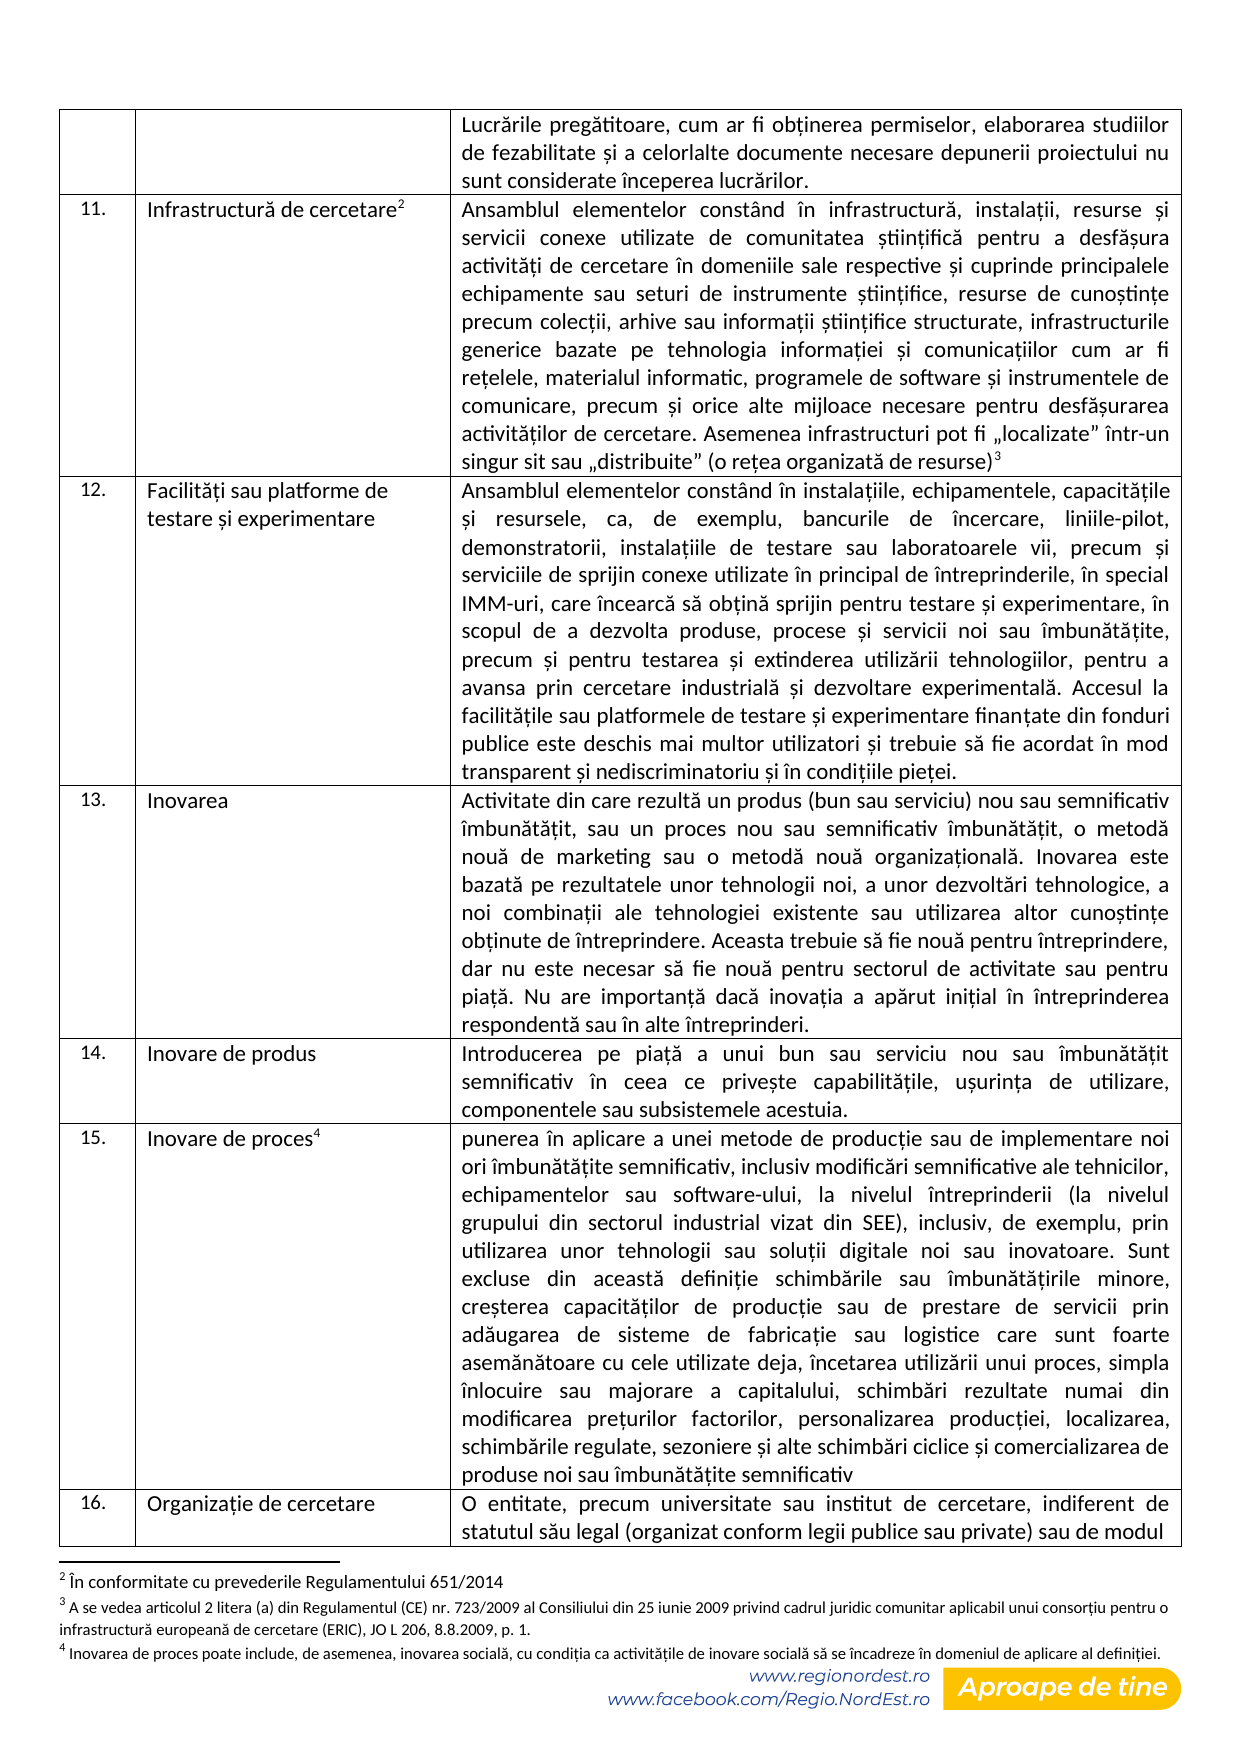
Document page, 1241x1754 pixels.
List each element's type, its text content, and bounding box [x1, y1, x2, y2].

table_cell Ansamblul elementelor constând în infrastructură, instalații, resurse și servicii conexe utilizate de comunitatea științifică pentru a desfășura activități de cercetare în domeniile sale respective și cuprinde principalele echipamente sau seturi de instrumente științifice, resurse de cunoștințe precum colecții, arhive sau informații științifice structurate, infrastructurile generice bazate pe tehnologia informației și comunicațiilor cum ar fi rețelele, materialul informatic, programele de software și instrumentele de comunicare, precum și orice alte mijloace necesare pentru desfășurarea activităților de cercetare. Asemenea infrastructuri pot fi „localizate” într-un singur sit sau „distribuite” (o rețea organizată de resurse) [451, 195, 1181, 476]
table_cell Infrastructură de cercetare [136, 195, 450, 476]
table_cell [136, 110, 450, 194]
table_cell [60, 1490, 135, 1546]
table_cell Inovare de proces [136, 1124, 450, 1488]
table_cell Facilități sau platforme de testare și experimentare [136, 477, 450, 785]
table_cell [60, 1039, 135, 1123]
table_cell Ansamblul elementelor constând în instalaţiile, echipamentele, capacităţile și resursele, ca, de exemplu, bancurile de încercare, liniile-pilot, demonstratorii, instalaţiile de testare sau laboratoarele vii, precum și serviciile de sprijin conexe utilizate în principal de întreprinderile, în special IMM-uri, care încearcă să obţină sprijin pentru testare și experimentare, în scopul de a dezvolta produse, procese și servicii noi sau îmbunătăţite, precum și pentru testarea și extinderea utilizării tehnologiilor, pentru a avansa prin cercetare industrială și dezvoltare experimentală. Accesul la facilitățile sau platformele de testare și experimentare finanţate din fonduri publice este deschis mai multor utilizatori și trebuie să fie acordat în mod transparent și nediscriminatoriu și în condiţiile pieţei. [451, 477, 1181, 785]
table_cell Activitate din care rezultă un produs (bun sau serviciu) nou sau semnificativ îmbunătățit, sau un proces nou sau semnificativ îmbunătățit, o metodă nouă de marketing sau o metodă nouă organizațională. Inovarea este bazată pe rezultatele unor tehnologii noi, a unor dezvoltări tehnologice, a noi combinații ale tehnologiei existente sau utilizarea altor cunoștințe obținute de întreprindere. Aceasta trebuie să fie nouă pentru întreprindere, dar nu este necesar să fie nouă pentru sectorul de activitate sau pentru piață. Nu are importanță dacă inovația a apărut inițial în întreprinderea respondentă sau în alte întreprinderi. [451, 786, 1181, 1038]
table_cell [60, 195, 135, 476]
table_cell [60, 1124, 135, 1488]
table_cell [60, 477, 135, 785]
table_cell Introducerea pe piață a unui bun sau serviciu nou sau îmbunătățit semnificativ în ceea ce privește capabilitățile, ușurința de utilizare, componentele sau subsistemele acestuia. [451, 1039, 1181, 1123]
table_cell [60, 786, 135, 1038]
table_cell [451, 1490, 1181, 1546]
table_cell [60, 110, 135, 194]
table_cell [136, 1490, 450, 1546]
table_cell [451, 110, 1181, 194]
table_cell Inovarea [136, 786, 450, 1038]
table_cell Inovare de produs [136, 1039, 450, 1123]
table_cell punerea în aplicare a unei metode de producţie sau de implementare noi ori îmbunătăţite semnificativ, inclusiv modificări semnificative ale tehnicilor, echipamentelor sau software-ului, la nivelul întreprinderii (la nivelul grupului din sectorul industrial vizat din SEE), inclusiv, de exemplu, prin utilizarea unor tehnologii sau soluţii digitale noi sau inovatoare. Sunt excluse din această definiţie schimbările sau îmbunătăţirile minore, creșterea capacităţilor de producţie sau de prestare de servicii prin adăugarea de sisteme de fabricaţie sau logistice care sunt foarte asemănătoare cu cele utilizate deja, încetarea utilizării unui proces, simpla înlocuire sau majorare a capitalului, schimbări rezultate numai din modificarea preţurilor factorilor, personalizarea producţiei, localizarea, schimbările regulate, sezoniere și alte schimbări ciclice și comercializarea de produse noi sau îmbunătăţite semnificativ [451, 1124, 1181, 1488]
